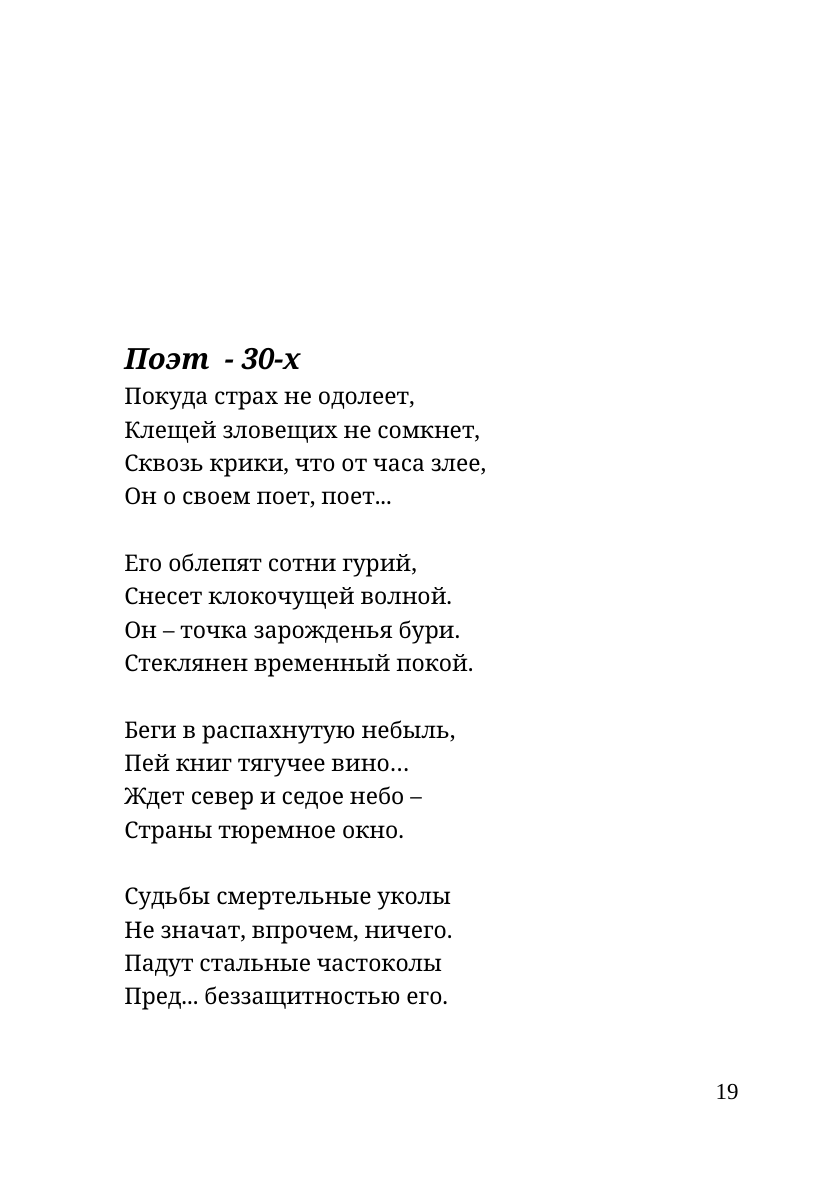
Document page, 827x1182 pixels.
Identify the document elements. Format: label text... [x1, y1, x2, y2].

text Его облепят сотни гурий, Снесет клокочущей волной. Он – точка зарожденья бури. Стеклянен временный покой. [124, 545, 738, 712]
text Беги в распахнутую небыль, Пей книг тягучее вино… Ждет север и седое небо – Страны тюремное окно. [124, 712, 738, 878]
text Поэт - 30-х Покуда страх не одолеет, Клещей зловещих не сомкнет, Сквозь крики, что от часа злее, Он о своем поет, поет... [124, 338, 738, 545]
text Судьбы смертельные уколы Не значат, впрочем, ничего. Падут стальные частоколы Пред... беззащитностью его. [124, 878, 738, 1012]
